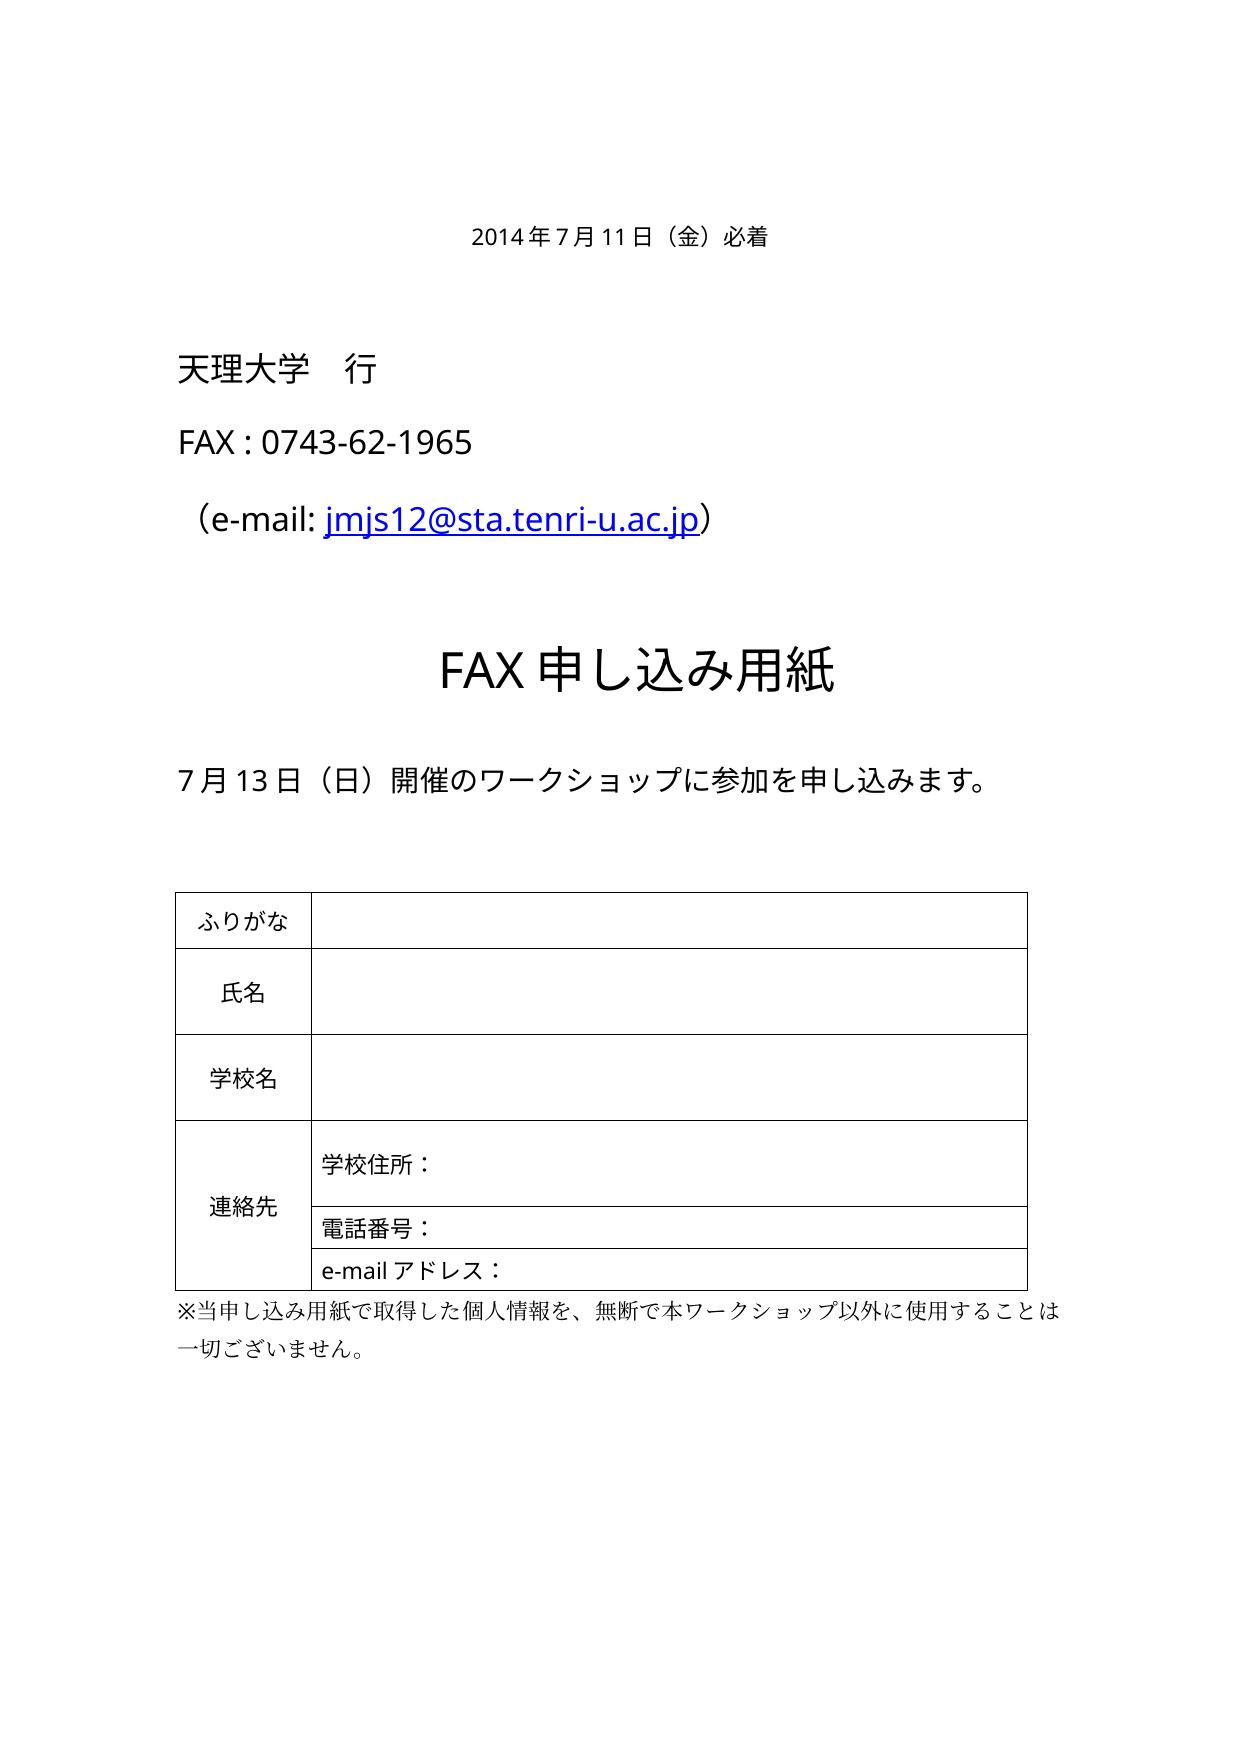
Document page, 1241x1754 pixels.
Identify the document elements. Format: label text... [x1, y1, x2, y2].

table_cell 電話番号： [312, 1207, 1027, 1248]
table_cell 連絡先 [176, 1121, 311, 1290]
text 2014年7月11日（金）必着 [177, 217, 1063, 254]
table_cell [312, 949, 1027, 1034]
text （e-mail: jmjs12@sta.tenri-u.ac.jp） [177, 479, 1063, 554]
text ※当申し込み用紙で取得した個人情報を、無断で本ワークショップ以外に使用することは一切ございません。 [177, 1291, 1063, 1366]
table_cell 学校名 [176, 1035, 311, 1120]
text 7月13日（日）開催のワークショップに参加を申し込みます。 [177, 742, 1063, 817]
table_cell 氏名 [176, 949, 311, 1034]
table_cell [312, 1035, 1027, 1120]
text 天理大学 行 [177, 329, 1063, 404]
table_header ふりがな [176, 893, 311, 948]
text FAX : 0743-62-1965 [177, 404, 1063, 479]
table_header [312, 893, 1027, 948]
table_cell 学校住所： [312, 1121, 1027, 1206]
text FAX申し込み用紙 [177, 629, 1063, 704]
table_cell e-mailアドレス： [312, 1249, 1027, 1290]
